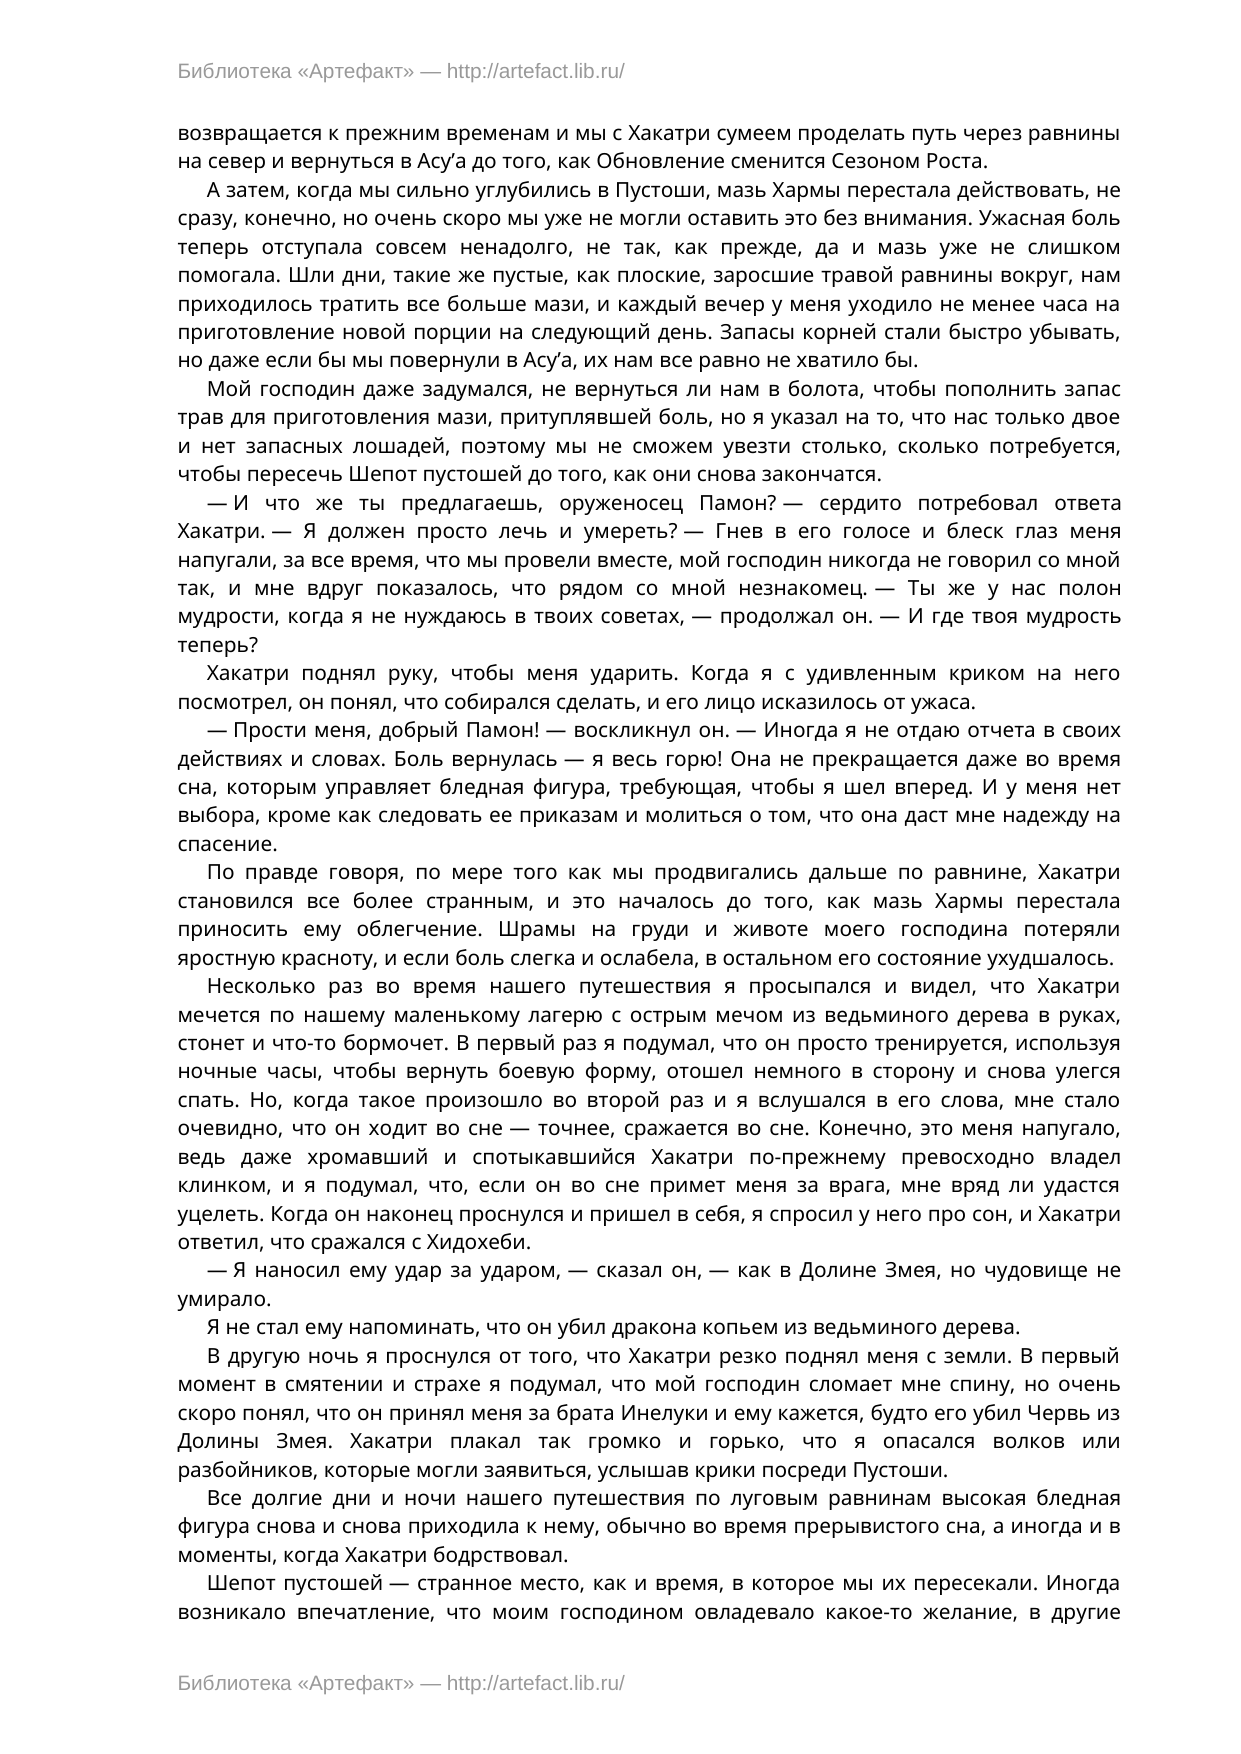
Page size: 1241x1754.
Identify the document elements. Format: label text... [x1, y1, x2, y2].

text Все долгие дни и ночи нашего путешествия по луговым равнинам высокая бледная фигура снова и снова приходила к нему, обычно во время прерывистого сна, а иногда и в моменты, когда Хакатри бодрствовал. [177, 1483, 1122, 1568]
text Несколько раз во время нашего путешествия я просыпался и видел, что Хакатри мечется по нашему маленькому лагерю с острым мечом из ведьминого дерева в руках, стонет и что-то бормочет. В первый раз я подумал, что он просто тренируется, используя ночные часы, чтобы вернуть боевую форму, отошел немного в сторону и снова улегся спать. Но, когда такое произошло во второй раз и я вслушался в его слова, мне стало очевидно, что он ходит во сне — точнее, сражается во сне. Конечно, это меня напугало, ведь даже хромавший и спотыкавшийся Хакатри по-прежнему превосходно владел клинком, и я подумал, что, если он во сне примет меня за врага, мне вряд ли удастся уцелеть. Когда он наконец проснулся и пришел в себя, я спросил у него про сон, и Хакатри ответил, что сражался с Хидохеби. [177, 971, 1122, 1256]
text — Прости меня, добрый Памон! — воскликнул он. — Иногда я не отдаю отчета в своих действиях и словах. Боль вернулась — я весь горю! Она не прекращается даже во время сна, которым управляет бледная фигура, требующая, чтобы я шел вперед. И у меня нет выбора, кроме как следовать ее приказам и молиться о том, что она даст мне надежду на спасение. [177, 715, 1122, 857]
text По правде говоря, по мере того как мы продвигались дальше по равнине, Хакатри становился все более странным, и это началось до того, как мазь Хармы перестала приносить ему облегчение. Шрамы на груди и животе моего господина потеряли яростную красноту, и если боль слегка и ослабела, в остальном его состояние ухудшалось. [177, 857, 1122, 971]
text Я не стал ему напоминать, что он убил дракона копьем из ведьминого дерева. [177, 1312, 1122, 1341]
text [177, 118, 1122, 175]
text — И что же ты предлагаешь, оруженосец Памон? — сердито потребовал ответа Хакатри. — Я должен просто лечь и умереть? — Гнев в его голосе и блеск глаз меня напугали, за все время, что мы провели вместе, мой господин никогда не говорил со мной так, и мне вдруг показалось, что рядом со мной незнакомец. — Ты же у нас полон мудрости, когда я не нуждаюсь в твоих советах, — продолжал он. — И где твоя мудрость теперь? [177, 488, 1122, 658]
text А затем, когда мы сильно углубились в Пустоши, мазь Хармы перестала действовать, не сразу, конечно, но очень скоро мы уже не могли оставить это без внимания. Ужасная боль теперь отступала совсем ненадолго, не так, как прежде, да и мазь уже не слишком помогала. Шли дни, такие же пустые, как плоские, заросшие травой равнины вокруг, нам приходилось тратить все больше мази, и каждый вечер у меня уходило не менее часа на приготовление новой порции на следующий день. Запасы корней стали быстро убывать, но даже если бы мы повернули в Асу’а, их нам все равно не хватило бы. [177, 175, 1122, 374]
text Хакатри поднял руку, чтобы меня ударить. Когда я с удивленным криком на него посмотрел, он понял, что собирался сделать, и его лицо исказилось от ужаса. [177, 658, 1122, 715]
text Мой господин даже задумался, не вернуться ли нам в болота, чтобы пополнить запас трав для приготовления мази, притуплявшей боль, но я указал на то, что нас только двое и нет запасных лошадей, поэтому мы не сможем увезти столько, сколько потребуется, чтобы пересечь Шепот пустошей до того, как они снова закончатся. [177, 374, 1122, 488]
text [177, 1568, 1122, 1625]
text — Я наносил ему удар за ударом, — сказал он, — как в Долине Змея, но чудовище не умирало. [177, 1256, 1122, 1312]
text В другую ночь я проснулся от того, что Хакатри резко поднял меня с земли. В первый момент в смятении и страхе я подумал, что мой господин сломает мне спину, но очень скоро понял, что он принял меня за брата Инелуки и ему кажется, будто его убил Червь из Долины Змея. Хакатри плакал так громко и горько, что я опасался волков или разбойников, которые могли заявиться, услышав крики посреди Пустоши. [177, 1341, 1122, 1483]
